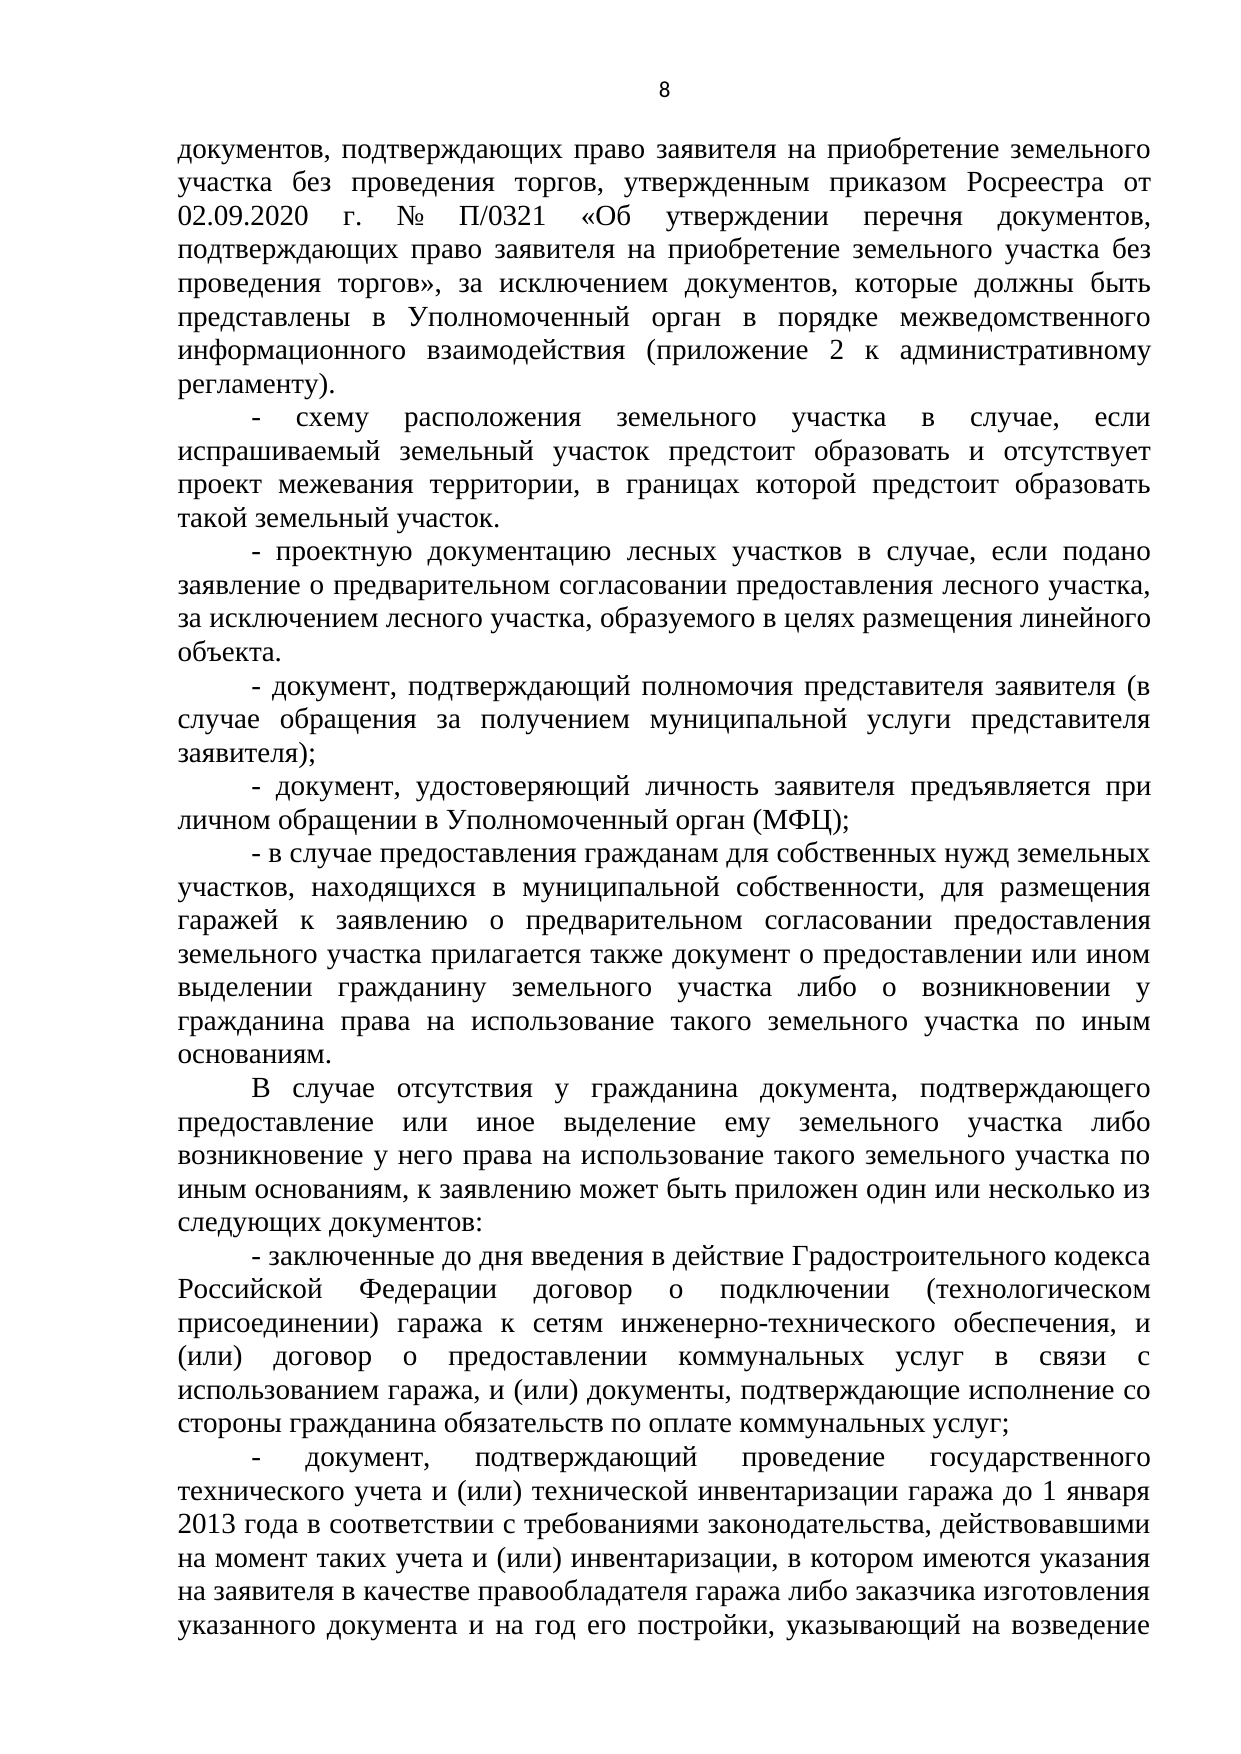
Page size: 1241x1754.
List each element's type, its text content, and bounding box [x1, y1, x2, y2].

text - схему расположения земельного участка в случае, если испрашиваемый земельный участок предстоит образовать и отсутствует проект межевания территории, в границах которой предстоит образовать такой земельный участок. [177, 399, 1152, 533]
text - документ, подтверждающий полномочия представителя заявителя (в случае обращения за получением муниципальной услуги представителя заявителя); [177, 668, 1152, 768]
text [177, 1439, 1152, 1640]
text - заключенные до дня введения в действие Градостроительного кодекса Российской Федерации договор о подключении (технологическом присоединении) гаража к сетям инженерно-технического обеспечения, и (или) договор о предоставлении коммунальных услуг в связи с использованием гаража, и (или) документы, подтверждающие исполнение со стороны гражданина обязательств по оплате коммунальных услуг; [177, 1238, 1152, 1439]
text - проектную документацию лесных участков в случае, если подано заявление о предварительном согласовании предоставления лесного участка, за исключением лесного участка, образуемого в целях размещения линейного объекта. [177, 533, 1152, 668]
text В случае отсутствия у гражданина документа, подтверждающего предоставление или иное выделение ему земельного участка либо возникновение у него права на использование такого земельного участка по иным основаниям, к заявлению может быть приложен один или несколько из следующих документов: [177, 1070, 1152, 1238]
text - документ, удостоверяющий личность заявителя предъявляется при личном обращении в Уполномоченный орган (МФЦ); [177, 768, 1152, 835]
text - в случае предоставления гражданам для собственных нужд земельных участков, находящихся в муниципальной собственности, для размещения гаражей к заявлению о предварительном согласовании предоставления земельного участка прилагается также документ о предоставлении или ином выделении гражданину земельного участка либо о возникновении у гражданина права на использование такого земельного участка по иным основаниям. [177, 835, 1152, 1070]
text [177, 131, 1152, 399]
